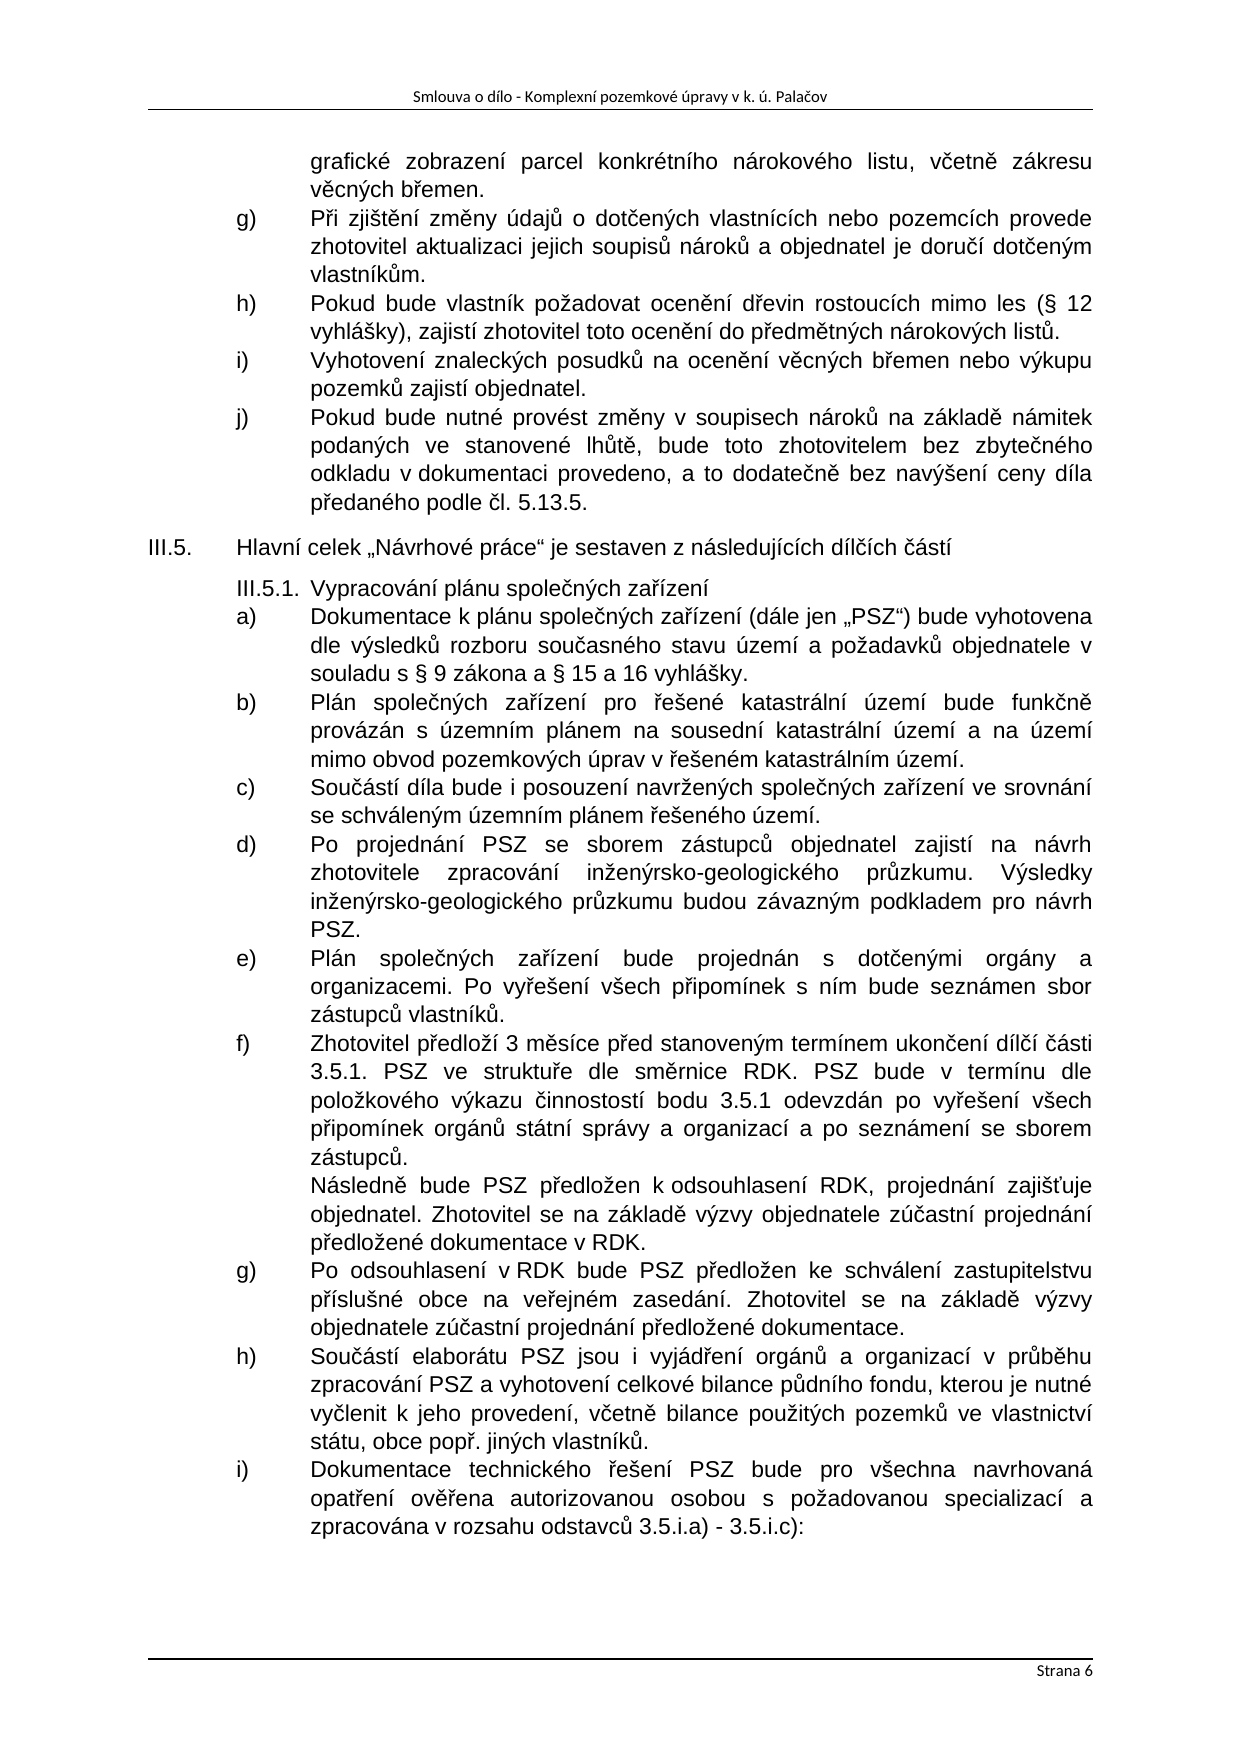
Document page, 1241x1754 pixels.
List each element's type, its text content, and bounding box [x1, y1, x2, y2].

text Dokumentace k plánu společných zařízení (dále jen „PSZ“) bude vyhotovena dle výsledků rozboru současného stavu území a požadavků objednatele v souladu s § 9 zákona a § 15 a 16 vyhlášky. [236, 603, 1093, 687]
text Součástí elaborátu PSZ jsou i vyjádření orgánů a organizací v průběhu zpracování PSZ a vyhotovení celkové bilance půdního fondu, kterou je nutné vyčlenit k jeho provedení, včetně bilance použitých pozemků ve vlastnictví státu, obce popř. jiných vlastníků. [236, 1343, 1093, 1454]
text Pokud bude nutné provést změny v soupisech nároků na základě námitek podaných ve stanovené lhůtě, bude toto zhotovitelem bez zbytečného odkladu v dokumentaci provedeno, a to dodatečně bez navýšení ceny díla předaného podle čl. 5.13.5. [236, 403, 1093, 515]
text Vyhotovení znaleckých posudků na ocenění věcných břemen nebo výkupu pozemků zajistí objednatel. [236, 347, 1093, 401]
list Následně bude PSZ předložen k odsouhlasení RDK, projednání zajišťuje objednatel. Zhotovitel se na základě výzvy objednatele zúčastní projednání předložené dokumentace v RDK. [310, 1172, 1093, 1255]
text Po projednání PSZ se sborem zástupců objednatel zajistí na návrh zhotovitele zpracování inženýrsko-geologického průzkumu. Výsledky inženýrsko-geologického průzkumu budou závazným podkladem pro návrh PSZ. [236, 831, 1093, 942]
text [236, 148, 1093, 202]
text Po odsouhlasení v RDK bude PSZ předložen ke schválení zastupitelstvu příslušné obce na veřejném zasedání. Zhotovitel se na základě výzvy objednatele zúčastní projednání předložené dokumentace. [236, 1257, 1093, 1341]
text Plán společných zařízení bude projednán s dotčenými orgány a organizacemi. Po vyřešení všech připomínek s ním bude seznámen sbor zástupců vlastníků. [236, 944, 1093, 1028]
text Plán společných zařízení pro řešené katastrální území bude funkčně provázán s územním plánem na sousední katastrální území a na území mimo obvod pozemkových úprav v řešeném katastrálním území. [236, 689, 1093, 772]
text Pokud bude vlastník požadovat ocenění dřevin rostoucích mimo les (§ 12 vyhlášky), zajistí zhotovitel toto ocenění do předmětných nárokových listů. [236, 290, 1093, 344]
list Hlavní celek „Návrhové práce“ je sestaven z následujících dílčích částí [148, 534, 1093, 560]
text Součástí díla bude i posouzení navržených společných zařízení ve srovnání se schváleným územním plánem řešeného území. [236, 774, 1093, 829]
text Vypracování plánu společných zařízení [236, 575, 1093, 601]
text Při zjištění změny údajů o dotčených vlastnících nebo pozemcích provede zhotovitel aktualizaci jejich soupisů nároků a objednatel je doručí dotčeným vlastníkům. [236, 204, 1093, 288]
text Dokumentace technického řešení PSZ bude pro všechna navrhovaná opatření ověřena autorizovanou osobou s požadovanou specializací a zpracována v rozsahu odstavců 3.5.i.a) - 3.5.i.c): [236, 1456, 1093, 1540]
text Zhotovitel předloží 3 měsíce před stanoveným termínem ukončení dílčí části 3.5.1. PSZ ve struktuře dle směrnice RDK. PSZ bude v termínu dle položkového výkazu činnostostí bodu 3.5.1 odevzdán po vyřešení všech připomínek orgánů státní správy a organizací a po seznámení se sborem zástupců. [236, 1030, 1093, 1170]
